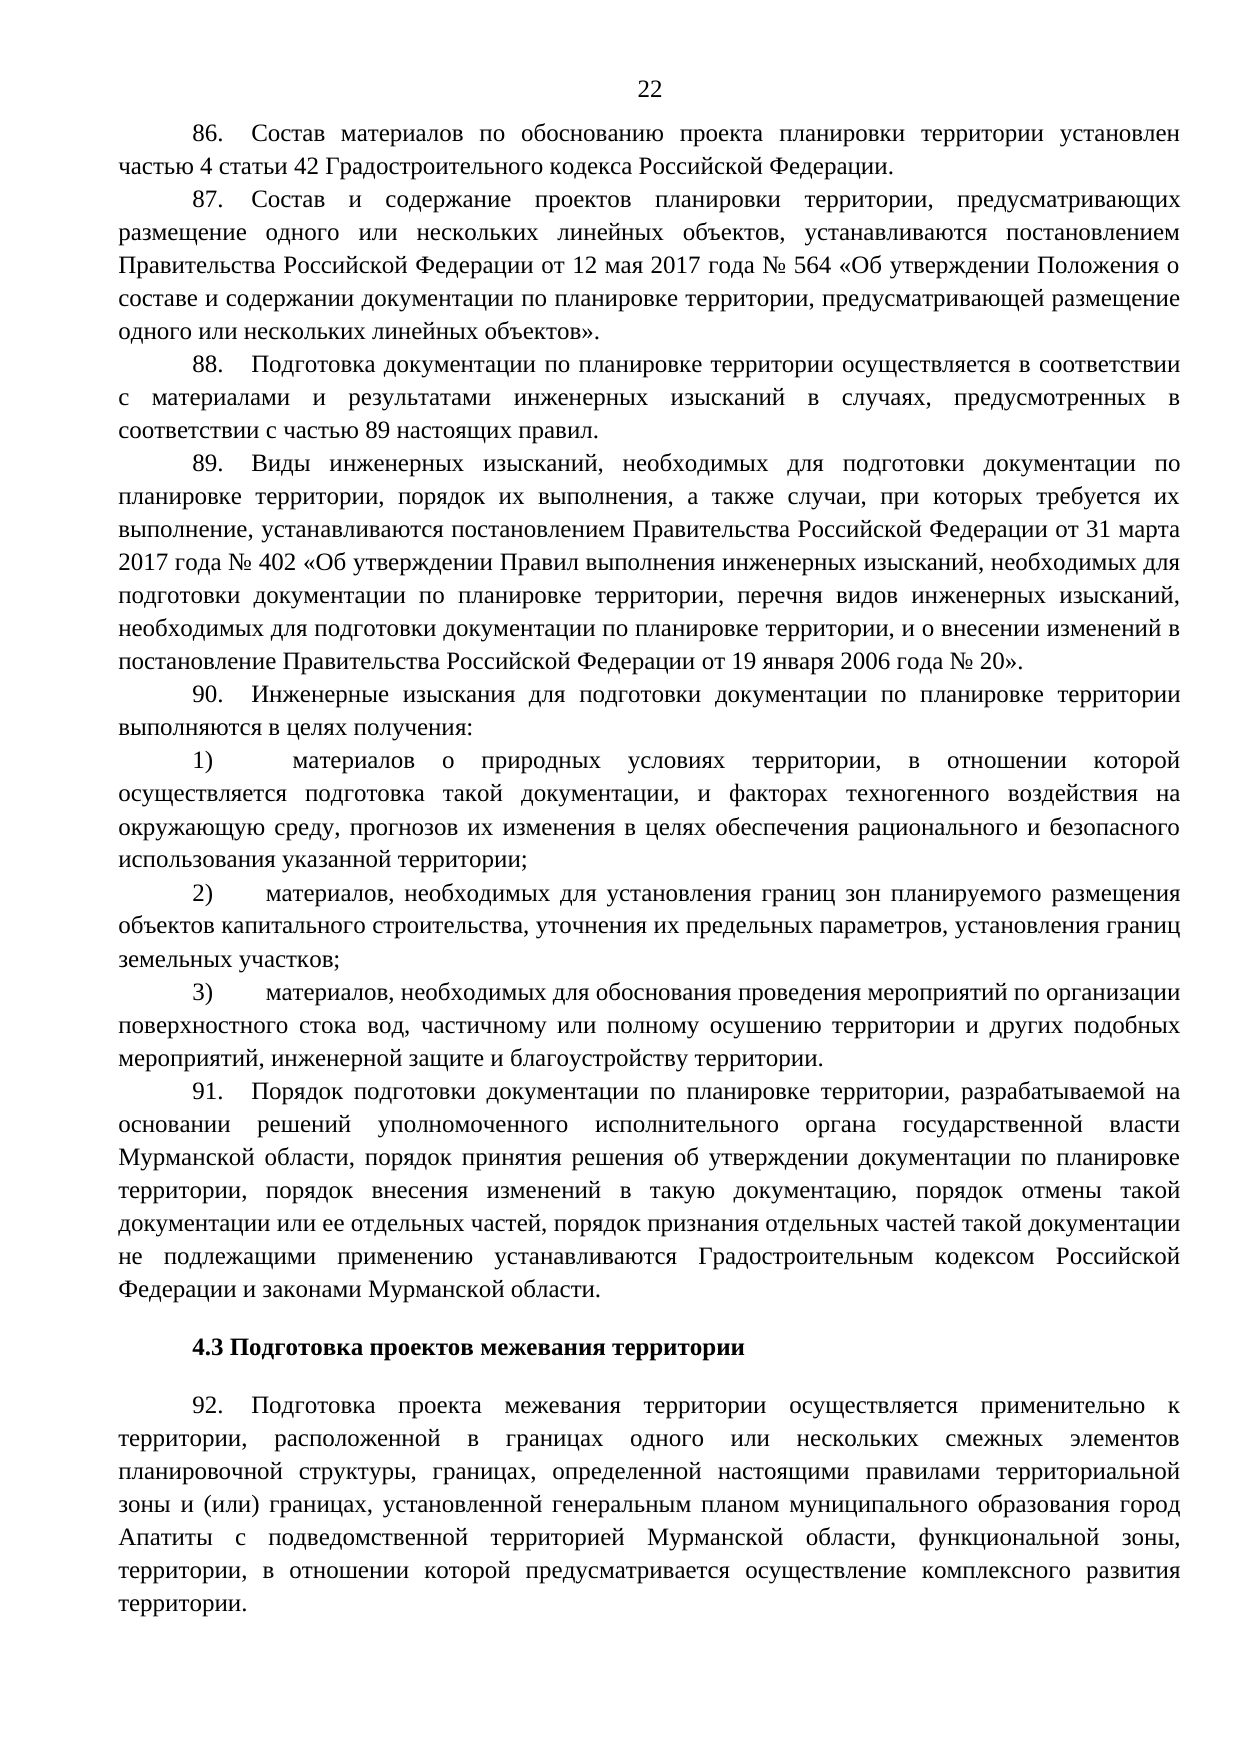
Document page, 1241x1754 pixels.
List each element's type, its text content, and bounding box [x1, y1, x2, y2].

list Состав материалов по обоснованию проекта планировки территории установлен частью 4 статьи 42 Градостроительного кодекса Российской Федерации. [118, 118, 1181, 180]
list Порядок подготовки документации по планировке территории, разрабатываемой на основании решений уполномоченного исполнительного органа государственной власти Мурманской области, порядок принятия решения об утверждении документации по планировке территории, порядок внесения изменений в такую документацию, порядок отмены такой документации или ее отдельных частей, порядок признания отдельных частей такой документации не подлежащими применению устанавливаются Градостроительным кодексом Российской Федерации и законами Мурманской области. [118, 1076, 1181, 1303]
list Подготовка документации по планировке территории осуществляется в соответствии с материалами и результатами инженерных изысканий в случаях, предусмотренных в соответствии с частью 89 настоящих правил. [118, 349, 1181, 444]
list материалов о природных условиях территории, в отношении которой осуществляется подготовка такой документации, и факторах техногенного воздействия на окружающую среду, прогнозов их изменения в целях обеспечения рационального и безопасного использования указанной территории; [118, 746, 1181, 873]
subtitle 4.3 Подготовка проектов межевания территории [118, 1332, 1181, 1361]
list материалов, необходимых для обоснования проведения мероприятий по организации поверхностного стока вод, частичному или полному осушению территории и других подобных мероприятий, инженерной защите и благоустройству территории. [118, 977, 1181, 1071]
list Инженерные изыскания для подготовки документации по планировке территории выполняются в целях получения: [118, 679, 1181, 741]
list материалов, необходимых для установления границ зон планируемого размещения объектов капитального строительства, уточнения их предельных параметров, установления границ земельных участков; [118, 878, 1181, 972]
list Виды инженерных изысканий, необходимых для подготовки документации по планировке территории, порядок их выполнения, а также случаи, при которых требуется их выполнение, устанавливаются постановлением Правительства Российской Федерации от № 402 «Об утверждении Правил выполнения инженерных изысканий, необходимых для подготовки документации по планировке территории, перечня видов инженерных изысканий, необходимых для подготовки документации по планировке территории, и о внесении изменений в постановление Правительства Российской Федерации от № 20». [118, 448, 1181, 675]
list Подготовка проекта межевания территории осуществляется применительно к территории, расположенной в границах одного или нескольких смежных элементов планировочной структуры, границах, определенной настоящими правилами территориальной зоны и (или) границах, установленной генеральным планом муниципального образования город Апатиты с подведомственной территорией Мурманской области, функциональной зоны, территории, в отношении которой предусматривается осуществление комплексного развития территории. [118, 1390, 1181, 1617]
list Состав и содержание проектов планировки территории, предусматривающих размещение одного или нескольких линейных объектов, устанавливаются постановлением Правительства Российской Федерации от № 564 «Об утверждении Положения о составе и содержании документации по планировке территории, предусматривающей размещение одного или нескольких линейных объектов». [118, 184, 1181, 345]
